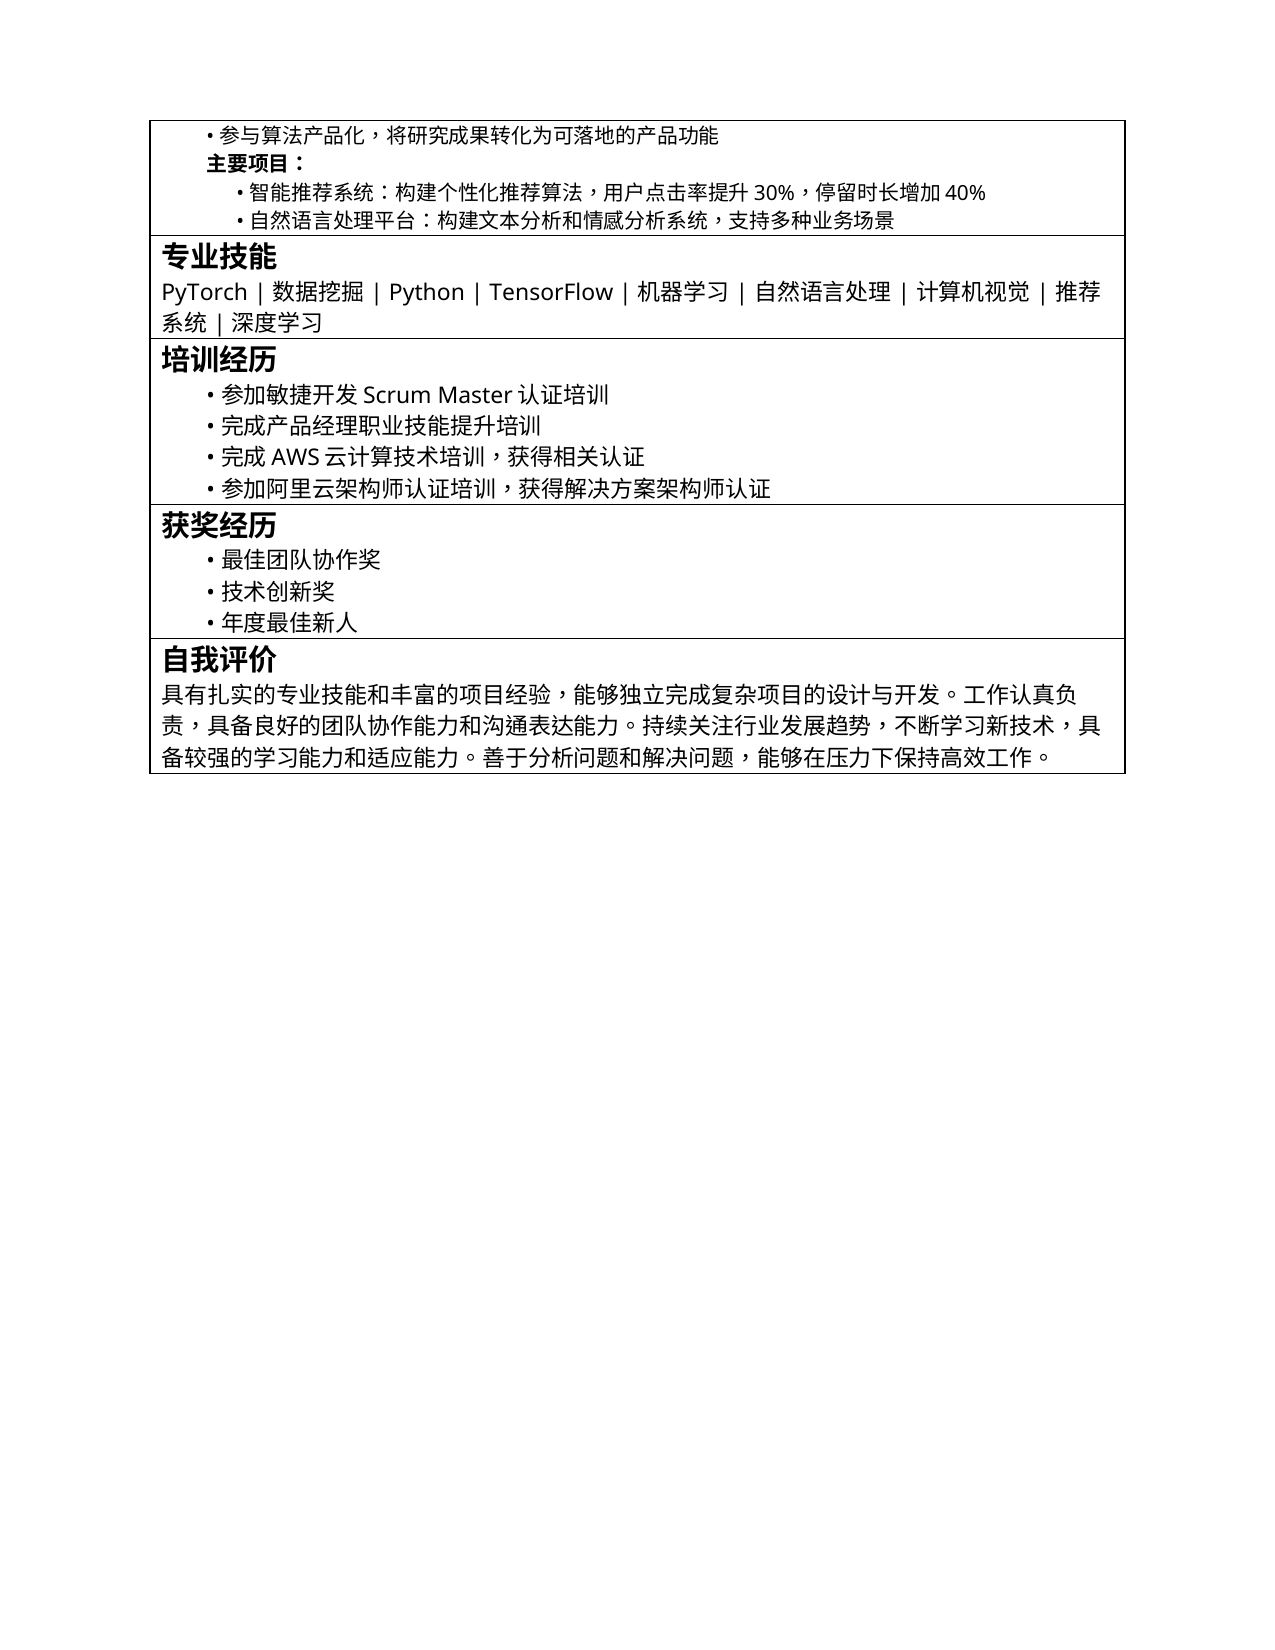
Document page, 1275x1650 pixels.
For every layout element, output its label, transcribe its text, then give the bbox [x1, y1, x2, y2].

table_cell 自我评价 具有扎实的专业技能和丰富的项目经验，能够独立完成复杂项目的设计与开发。工作认真负责，具备良好的团队协作能力和沟通表达能力。持续关注行业发展趋势，不断学习新技术，具备较强的学习能力和适应能力。善于分析问题和解决问题，能够在压力下保持高效工作。 [151, 639, 1124, 773]
table_cell 专业技能 PyTorch | 数据挖掘 | Python | TensorFlow | 机器学习 | 自然语言处理 | 计算机视觉 | 推荐系统 | 深度学习 [151, 236, 1124, 338]
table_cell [151, 121, 1124, 235]
table_cell 获奖经历 • 最佳团队协作奖 • 技术创新奖 • 年度最佳新人 [151, 505, 1124, 638]
table_cell 培训经历 • 参加敏捷开发Scrum Master认证培训 • 完成产品经理职业技能提升培训 • 完成AWS云计算技术培训，获得相关认证 • 参加阿里云架构师认证培训，获得解决方案架构师认证 [151, 339, 1124, 504]
